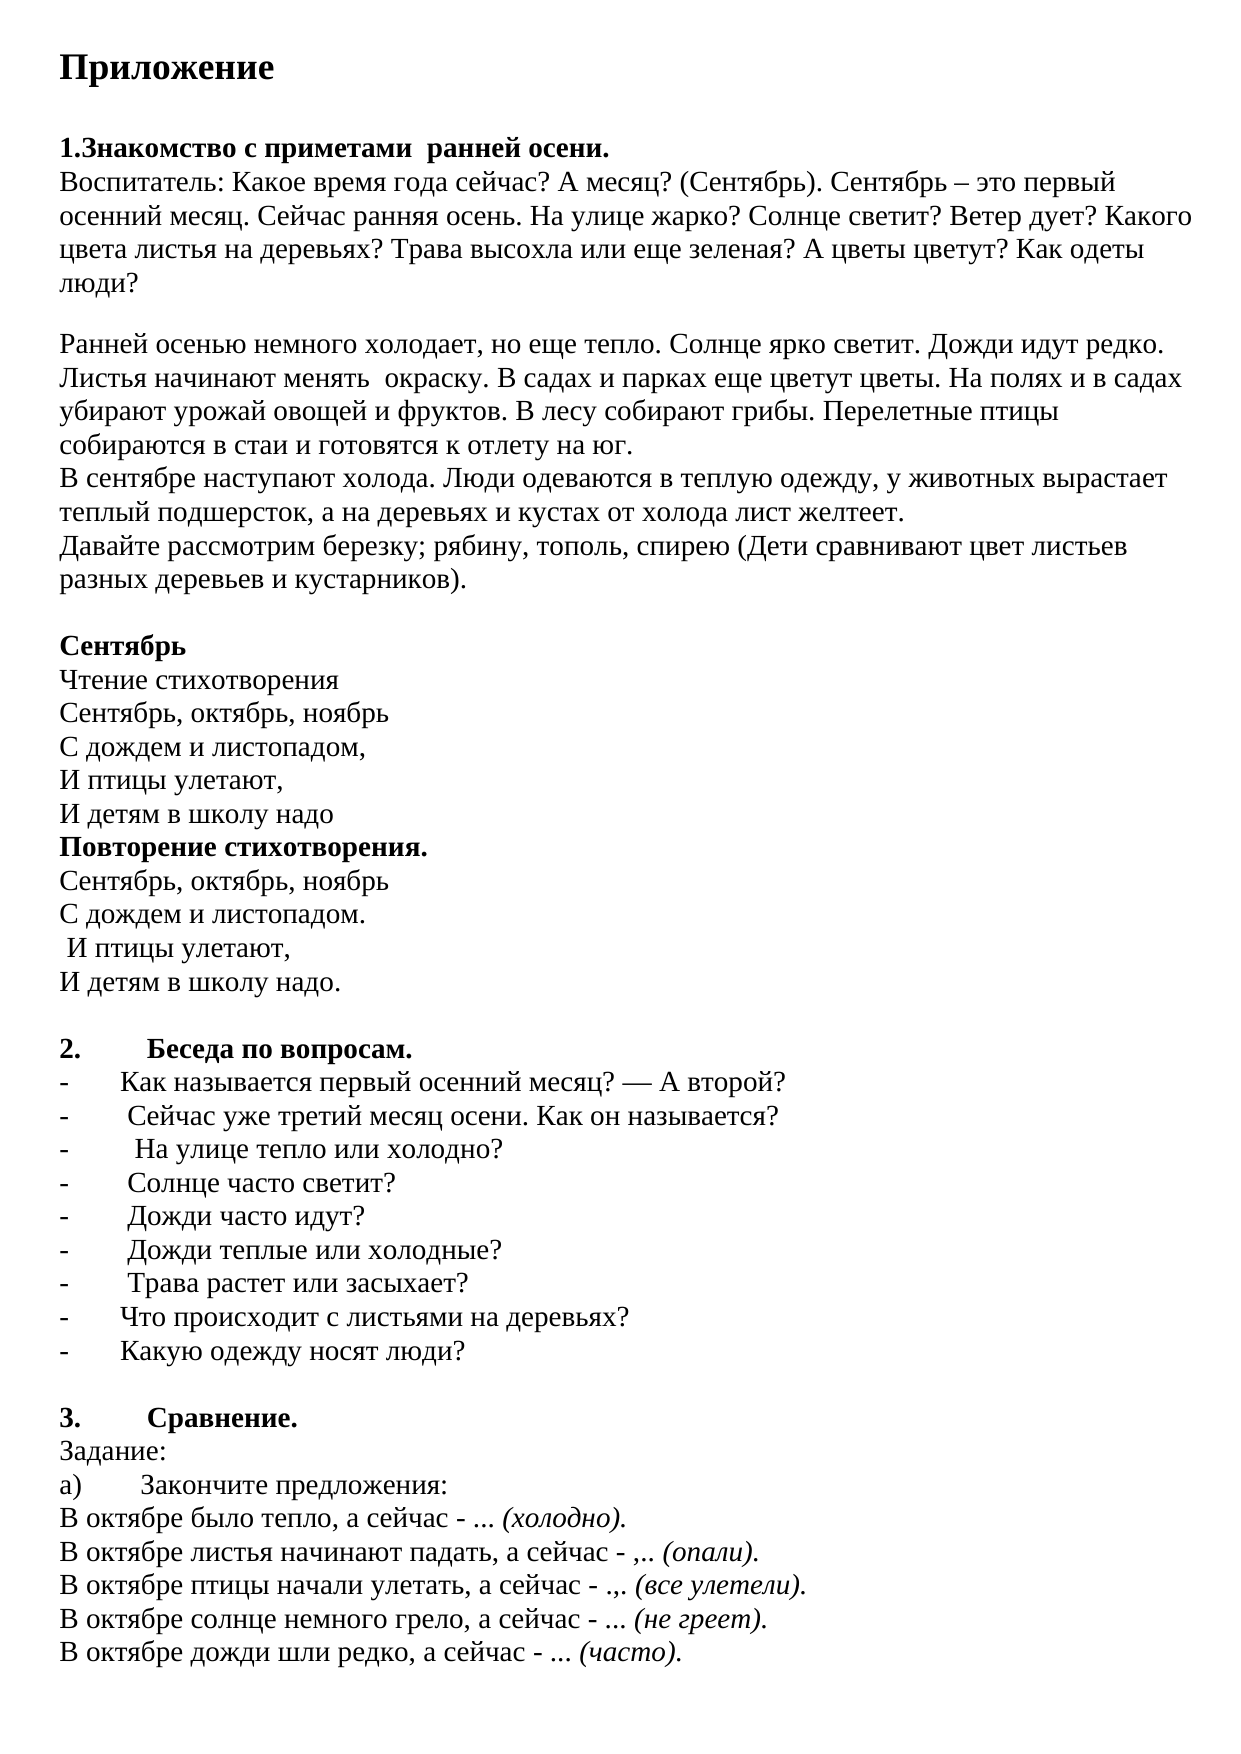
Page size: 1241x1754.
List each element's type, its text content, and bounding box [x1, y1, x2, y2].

text - Сейчас уже третий месяц осени. Как он называется? [59, 1098, 1211, 1131]
text В октябре птицы начали улетать, а сейчас - .,. (все улетели). [59, 1567, 1211, 1601]
text В октябре дожди шли редко, а сейчас - ... (часто). [59, 1634, 1211, 1668]
text 2. Беседа по вопросам. [59, 1031, 1211, 1064]
text - Что происходит с листьями на деревьях? [59, 1299, 1211, 1333]
text - Трава растет или засыхает? [59, 1266, 1211, 1299]
text С дождем и листопадом, [59, 729, 1211, 762]
text В октябре солнце немного грело, а сейчас - ... (не греет). [59, 1601, 1211, 1634]
text В октябре листья начинают падать, а сейчас - ,.. (опали). [59, 1534, 1211, 1567]
text а) Закончите предложения: [59, 1467, 1211, 1500]
text В октябре было тепло, а сейчас - ... (холодно). [59, 1500, 1211, 1534]
text 1.Знакомство с приметами ранней осени. [59, 131, 1211, 164]
text Ранней осенью немного холодает, но еще тепло. Солнце ярко светит. Дожди идут редко. Листья начинают менять окраску. В садах и парках еще цветут цветы. На полях и в садах убирают урожай овощей и фруктов. В лесу собирают грибы. Перелетные птицы собираются в стаи и готовятся к отлету на юг. [59, 326, 1211, 461]
text - Солнце часто светит? [59, 1165, 1211, 1198]
text И птицы улетают, [59, 762, 1211, 796]
text Сентябрь, октябрь, ноябрь [59, 695, 1211, 729]
text В сентябре наступают холода. Люди одеваются в теплую одежду, у животных вырастает теплый подшерсток, а на деревьях и кустах от холода лист желтеет. [59, 461, 1211, 528]
text И детям в школу надо. [59, 964, 1211, 997]
text - Дожди теплые или холодные? [59, 1232, 1211, 1266]
text Сентябрь [59, 628, 1211, 662]
text И детям в школу надо [59, 796, 1211, 829]
text С дождем и листопадом. [59, 897, 1211, 930]
text 3. Сравнение. [59, 1400, 1211, 1433]
text Воспитатель: Какое время года сейчас? А месяц? (Сентябрь). Сентябрь – это первый осенний месяц. Сейчас ранняя осень. На улице жарко? Солнце светит? Ветер дует? Какого цвета листья на деревьях? Трава высохла или еще зеленая? А цветы цветут? Как одеты люди? [59, 164, 1211, 326]
text - Какую одежду носят люди? [59, 1333, 1211, 1366]
text Задание: [59, 1433, 1211, 1467]
text - На улице тепло или холодно? [59, 1131, 1211, 1165]
text - Как называется первый осенний месяц? — А второй? [59, 1064, 1211, 1098]
text Повторение стихотворения. [59, 829, 1211, 863]
text - Дожди часто идут? [59, 1198, 1211, 1232]
text Сентябрь, октябрь, ноябрь [59, 863, 1211, 897]
text Давайте рассмотрим березку; рябину, тополь, спирею (Дети сравнивают цвет листьев разных деревьев и кустарников). [59, 528, 1211, 595]
text Приложение [59, 44, 1211, 87]
text Чтение стихотворения [59, 662, 1211, 695]
text И птицы улетают, [59, 930, 1211, 964]
